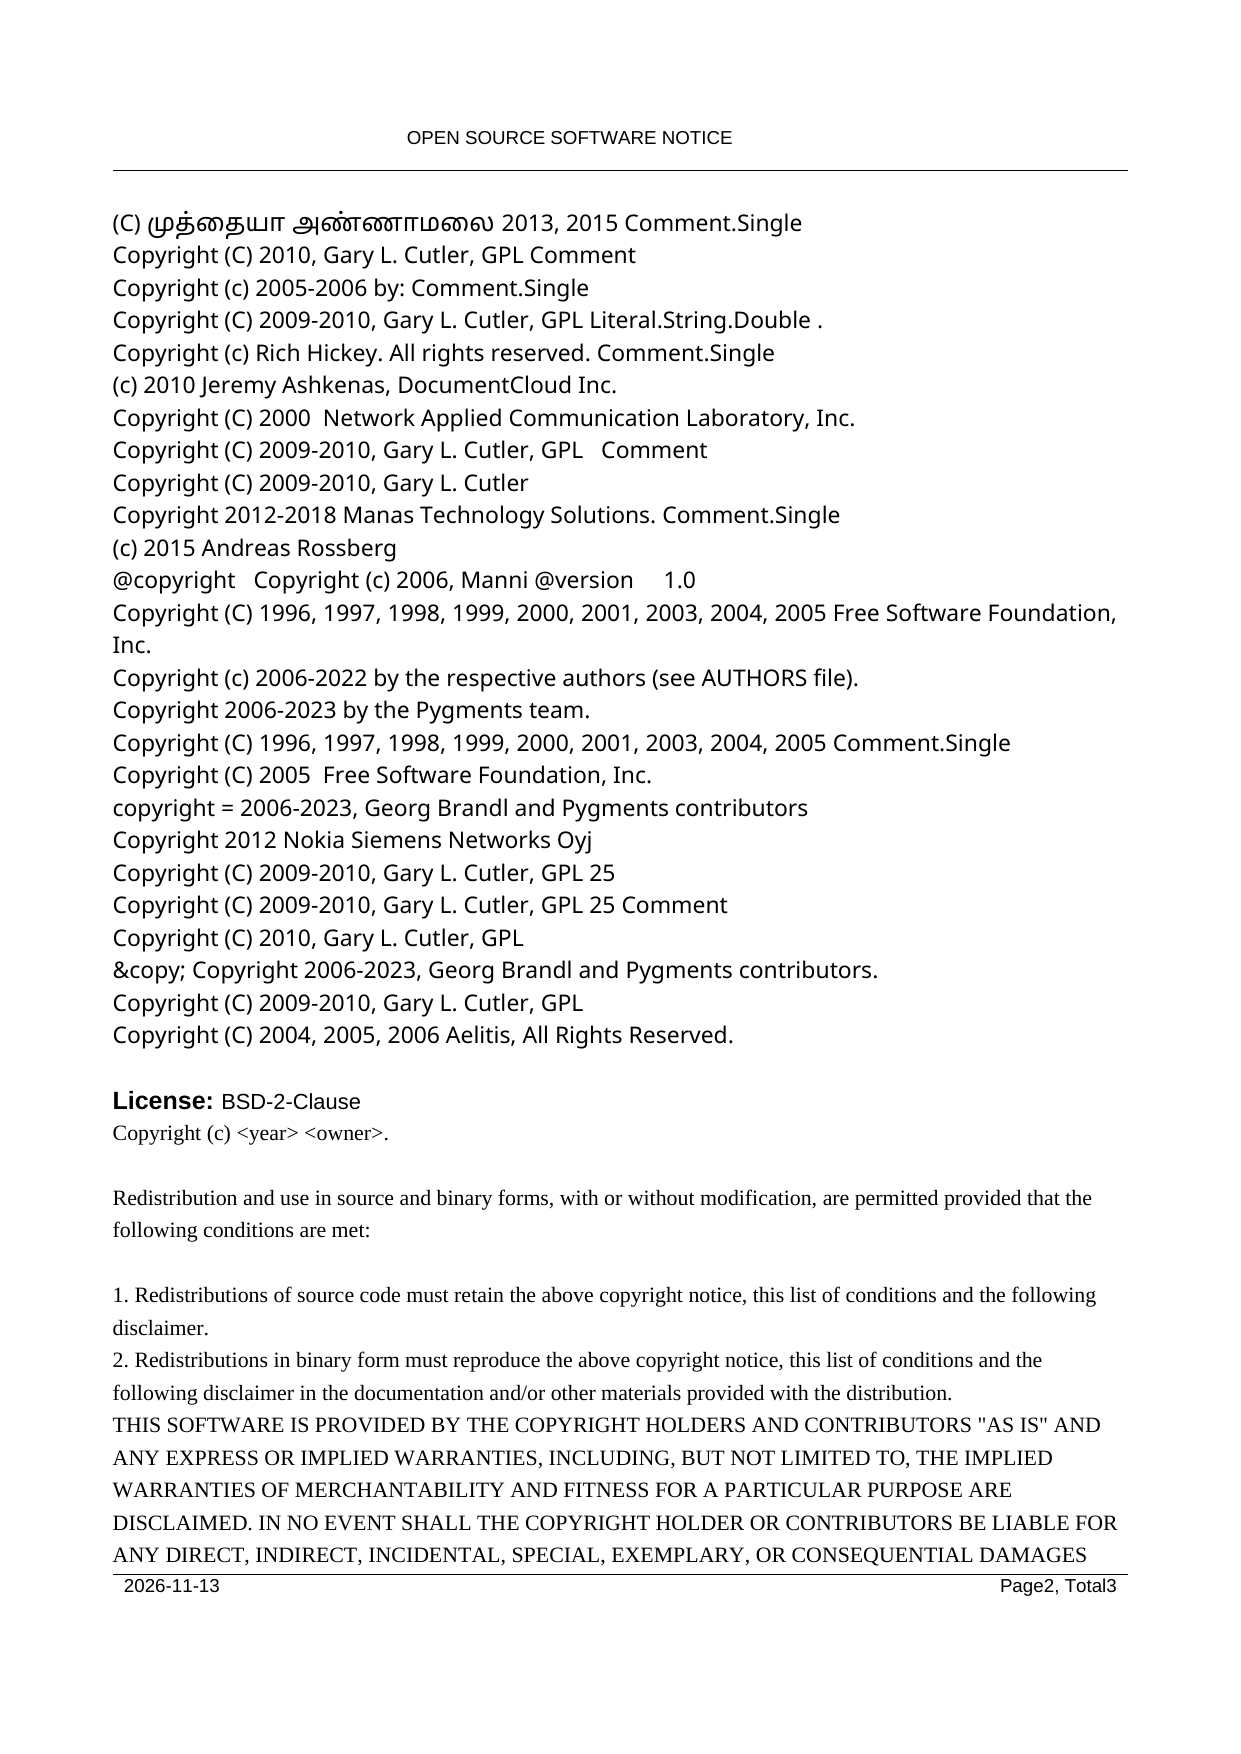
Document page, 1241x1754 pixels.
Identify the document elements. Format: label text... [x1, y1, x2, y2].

text License: BSD-2-Clause [112, 1084, 1128, 1116]
text Copyright (c) Rich Hickey. All rights reserved. Comment.Single (c) 2010 Jeremy Ashkenas, DocumentCloud Inc. Copyright (C) 2000 Network Applied Communication Laboratory, Inc. Copyright (C) 2009-2010, Gary L. Cutler, GPL Comment Copyright (C) 2009-2010, Gary L. Cutler Copyright 2012-2018 Manas Technology Solutions. Comment.Single (c) 2015 Andreas Rossberg @copyright Copyright (c) 2006, Manni @version 1.0 Copyright (C) 1996, 1997, 1998, 1999, 2000, 2001, 2003, 2004, 2005 Free Software Foundation, Inc. Copyright (c) 2006-2022 by the respective authors (see AUTHORS file). Copyright 2006-2023 by the Pygments team. Copyright (C) 1996, 1997, 1998, 1999, 2000, 2001, 2003, 2004, 2005 Comment.Single Copyright (C) 2005 Free Software Foundation, Inc. copyright = 2006-2023, Georg Brandl and Pygments contributors Copyright 2012 Nokia Siemens Networks Oyj Copyright (C) 2009-2010, Gary L. Cutler, GPL 25 Copyright (C) 2009-2010, Gary L. Cutler, GPL 25 Comment Copyright (C) 2010, Gary L. Cutler, GPL &copy; Copyright 2006-2023, Georg Brandl and Pygments contributors. Copyright (C) 2009-2010, Gary L. Cutler, GPL Copyright (C) 2004, 2005, 2006 Aelitis, All Rights Reserved. [112, 336, 1128, 1084]
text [112, 1116, 1128, 1571]
text (C) முத்தையா அண்ணாமலை 2013, 2015 Comment.Single Copyright (C) 2010, Gary L. Cutler, GPL Comment Copyright (c) 2005-2006 by: Comment.Single Copyright (C) 2009-2010, Gary L. Cutler, GPL Literal.String.Double . [112, 206, 1128, 336]
